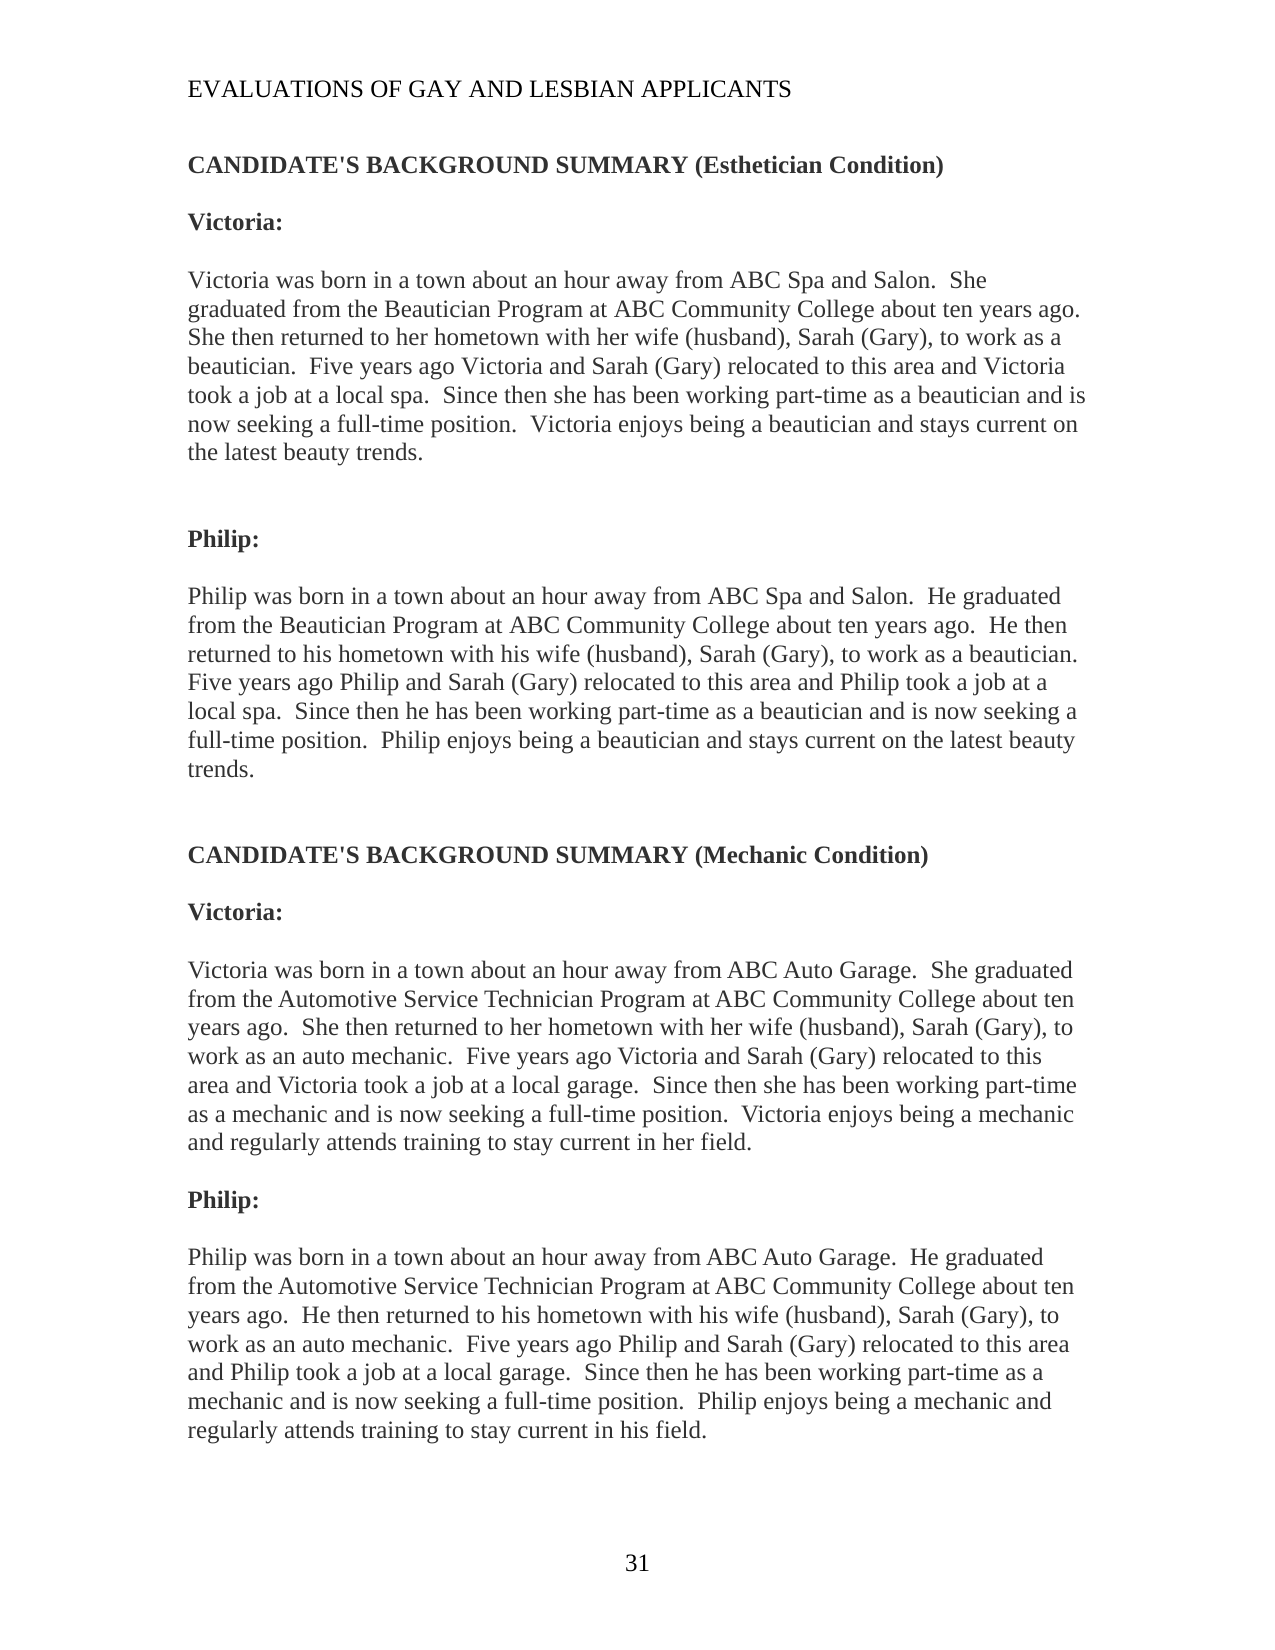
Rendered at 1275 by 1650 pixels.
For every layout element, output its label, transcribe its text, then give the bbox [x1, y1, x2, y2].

text Philip was born in a town about an hour away from ABC Auto Garage. He graduated from the Automotive Service Technician Program at ABC Community College about ten years ago. He then returned to his hometown with his wife (husband), Sarah (Gary), to work as an auto mechanic. Five years ago Philip and Sarah (Gary) relocated to this area and Philip took a job at a local garage. Since then he has been working part-time as a mechanic and is now seeking a full-time position. Philip enjoys being a mechanic and regularly attends training to stay current in his field. [187, 1242, 1087, 1444]
text Victoria: [187, 897, 1087, 926]
text Victoria: [187, 207, 1087, 236]
text CANDIDATE'S BACKGROUND SUMMARY (Mechanic Condition) [187, 840, 1087, 869]
text Victoria was born in a town about an hour away from ABC Spa and Salon. She graduated from the Beautician Program at ABC Community College about ten years ago. She then returned to her hometown with her wife (husband), Sarah (Gary), to work as a beautician. Five years ago Victoria and Sarah (Gary) relocated to this area and Victoria took a job at a local spa. Since then she has been working part-time as a beautician and is now seeking a full-time position. Victoria enjoys being a beautician and stays current on the latest beauty trends. [187, 265, 1087, 466]
text Victoria was born in a town about an hour away from ABC Auto Garage. She graduated from the Automotive Service Technician Program at ABC Community College about ten years ago. She then returned to her hometown with her wife (husband), Sarah (Gary), to work as an auto mechanic. Five years ago Victoria and Sarah (Gary) relocated to this area and Victoria took a job at a local garage. Since then she has been working part-time as a mechanic and is now seeking a full-time position. Victoria enjoys being a mechanic and regularly attends training to stay current in her field. [187, 955, 1087, 1156]
text Philip: [187, 524, 1087, 552]
text Philip: [187, 1185, 1087, 1214]
text Philip was born in a town about an hour away from ABC Spa and Salon. He graduated from the Beautician Program at ABC Community College about ten years ago. He then returned to his hometown with his wife (husband), Sarah (Gary), to work as a beautician. Five years ago Philip and Sarah (Gary) relocated to this area and Philip took a job at a local spa. Since then he has been working part-time as a beautician and is now seeking a full-time position. Philip enjoys being a beautician and stays current on the latest beauty trends. [187, 581, 1087, 782]
text CANDIDATE'S BACKGROUND SUMMARY (Esthetician Condition) [187, 150, 1087, 179]
